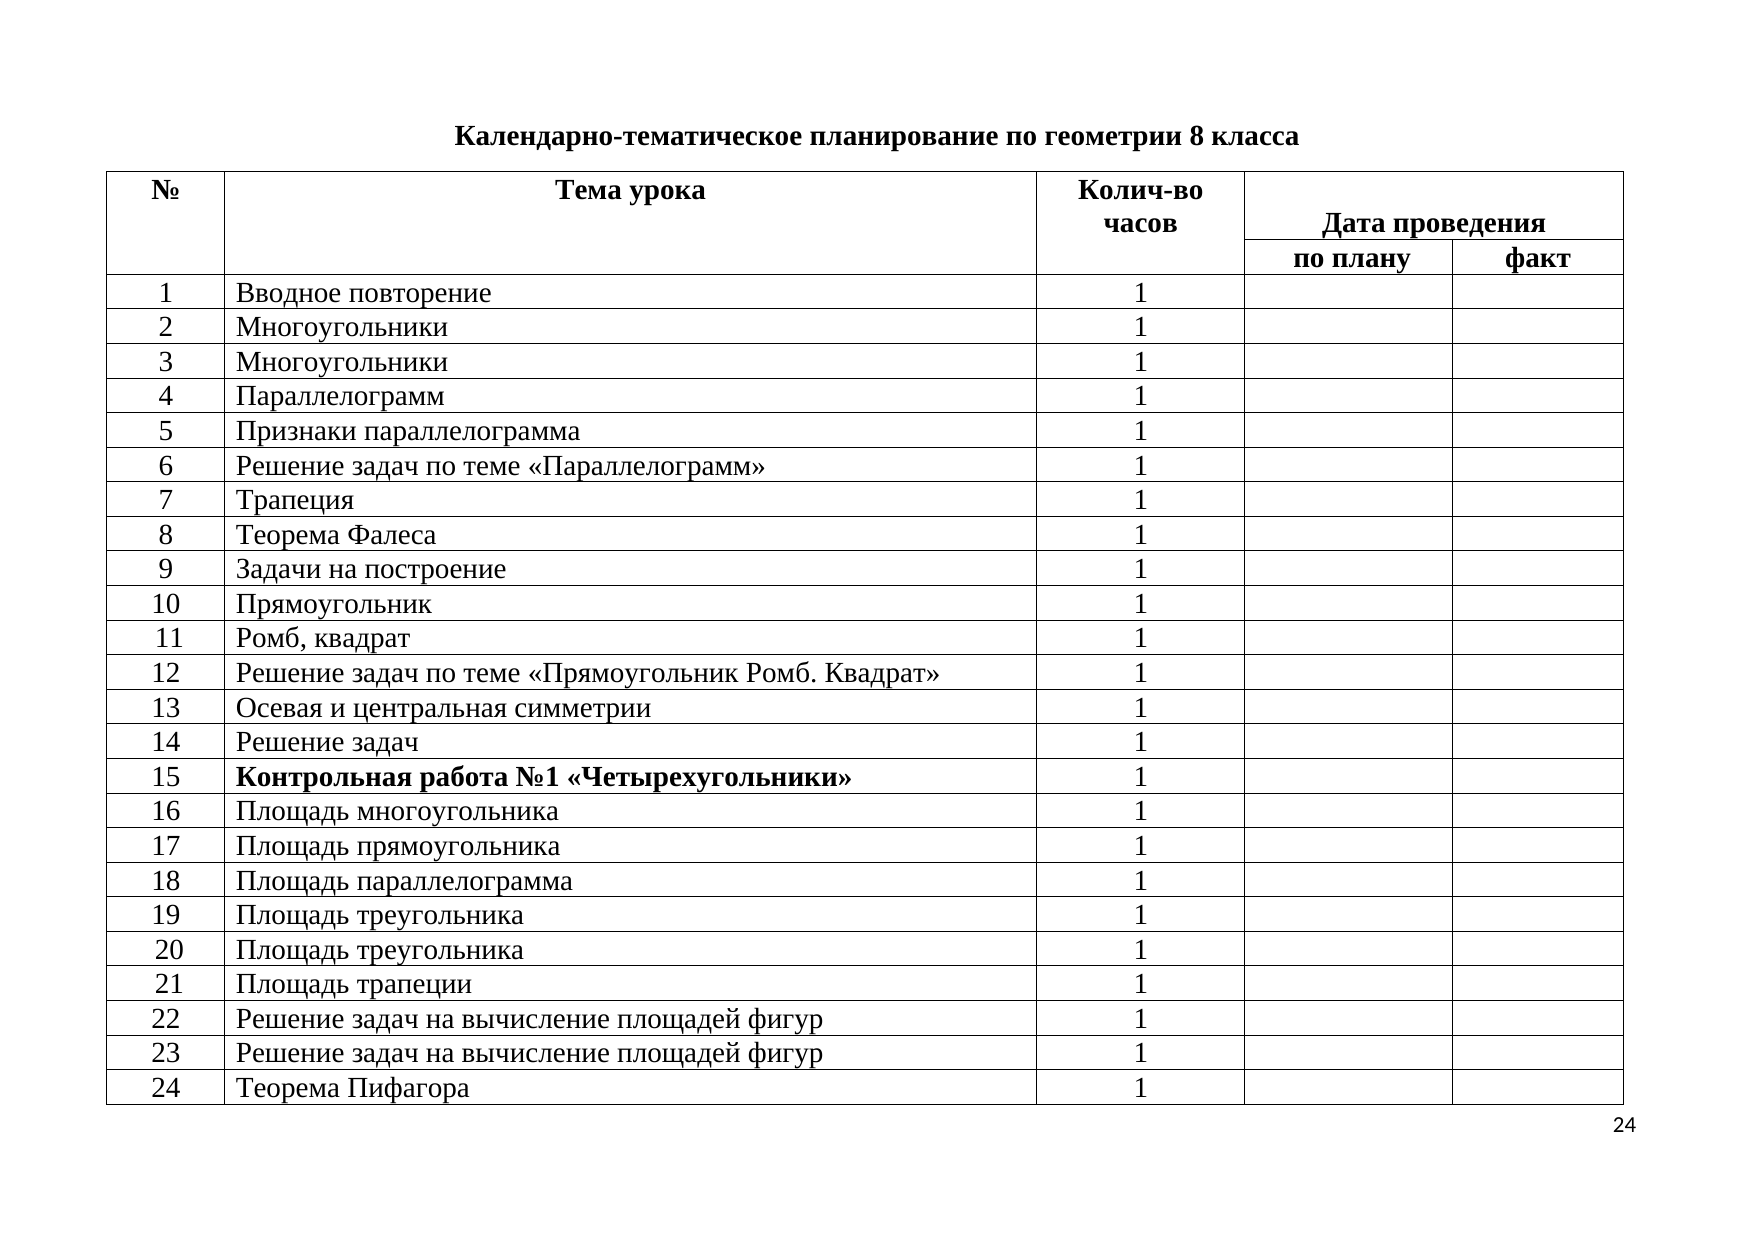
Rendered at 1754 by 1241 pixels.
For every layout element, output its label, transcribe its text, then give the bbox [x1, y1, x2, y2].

table_cell 24 [107, 1070, 224, 1104]
table_cell Вводное повторение [225, 275, 1036, 308]
table_cell 1 [1037, 759, 1244, 792]
table_cell Площадь параллелограмма [225, 863, 1036, 896]
table_cell 13 [107, 690, 224, 723]
table_cell [1245, 1001, 1452, 1034]
table_cell 8 [107, 517, 224, 550]
table_cell Многоугольники [225, 344, 1036, 377]
table_cell 11 [107, 621, 224, 654]
table_cell [1245, 863, 1452, 896]
table_cell 1 [1037, 448, 1244, 481]
table_cell [1453, 724, 1623, 758]
table_cell [1245, 448, 1452, 481]
table_cell 1 [1037, 1001, 1244, 1034]
table_cell 6 [107, 448, 224, 481]
table_cell 2 [107, 309, 224, 343]
table_cell [1453, 655, 1623, 689]
table_cell [1245, 517, 1452, 550]
table_cell Площадь прямоугольника [225, 828, 1036, 862]
table_cell Площадь трапеции [225, 966, 1036, 1000]
table_cell [1453, 586, 1623, 619]
table_cell 1 [1037, 586, 1244, 619]
table_cell [1453, 1036, 1623, 1069]
table_cell 1 [1037, 413, 1244, 447]
table_cell 1 [1037, 1036, 1244, 1069]
table_cell 1 [1037, 309, 1244, 343]
table_cell Решение задач на вычисление площадей фигур [225, 1036, 1036, 1069]
table_cell [1453, 932, 1623, 965]
table_header № [107, 172, 224, 274]
table_cell [1453, 759, 1623, 792]
table_cell 1 [1037, 379, 1244, 412]
table_cell [1245, 897, 1452, 931]
table_cell 1 [1037, 655, 1244, 689]
table_cell [1453, 379, 1623, 412]
table_cell [1453, 966, 1623, 1000]
table_cell [1245, 1036, 1452, 1069]
table_cell [1245, 759, 1452, 792]
table_cell 14 [107, 724, 224, 758]
table_cell 21 [107, 966, 224, 1000]
table_cell [1245, 690, 1452, 723]
table_cell Признаки параллелограмма [225, 413, 1036, 447]
table_cell 15 [107, 759, 224, 792]
table_cell Трапеция [225, 482, 1036, 516]
table_cell [1453, 275, 1623, 308]
table_cell Осевая и центральная симметрии [225, 690, 1036, 723]
table_cell 20 [107, 932, 224, 965]
table_cell Теорема Пифагора [225, 1070, 1036, 1104]
table_cell [1453, 1001, 1623, 1034]
table_cell 1 [1037, 551, 1244, 585]
table_cell Теорема Фалеса [225, 517, 1036, 550]
table_cell 1 [1037, 794, 1244, 827]
table_cell 18 [107, 863, 224, 896]
table_cell [1245, 379, 1452, 412]
table_cell Параллелограмм [225, 379, 1036, 412]
table_cell [1245, 275, 1452, 308]
table_cell [1245, 309, 1452, 343]
table_cell [1453, 413, 1623, 447]
table_cell [1245, 966, 1452, 1000]
table_cell [1245, 413, 1452, 447]
table_cell [1245, 932, 1452, 965]
table_cell Ромб, квадрат [225, 621, 1036, 654]
table_cell [1453, 897, 1623, 931]
table_cell [1245, 828, 1452, 862]
table_cell 5 [107, 413, 224, 447]
table_header Колич-во часов [1037, 172, 1244, 274]
table_cell Решение задач по теме «Прямоугольник Ромб. Квадрат» [225, 655, 1036, 689]
table_cell 1 [1037, 897, 1244, 931]
table_cell 1 [107, 275, 224, 308]
table_cell [1453, 690, 1623, 723]
table_cell 4 [107, 379, 224, 412]
table_cell 22 [107, 1001, 224, 1034]
table_cell [1453, 448, 1623, 481]
table_cell 1 [1037, 863, 1244, 896]
table_cell 1 [1037, 482, 1244, 516]
table_cell 1 [1037, 517, 1244, 550]
table_cell [1245, 551, 1452, 585]
table_header Дата проведения [1245, 172, 1623, 239]
table_cell Контрольная работа №1 «Четырехугольники» [225, 759, 1036, 792]
table_cell 1 [1037, 275, 1244, 308]
table_cell 1 [1037, 724, 1244, 758]
table_cell 1 [1037, 932, 1244, 965]
table_cell [1245, 344, 1452, 377]
table_cell [1245, 1070, 1452, 1104]
table_cell 7 [107, 482, 224, 516]
table_cell 10 [107, 586, 224, 619]
table_cell 16 [107, 794, 224, 827]
table_cell [1453, 794, 1623, 827]
table_cell Решение задач на вычисление площадей фигур [225, 1001, 1036, 1034]
table_cell Прямоугольник [225, 586, 1036, 619]
table_cell 17 [107, 828, 224, 862]
table_cell по плану [1245, 240, 1452, 274]
table_cell 23 [107, 1036, 224, 1069]
text Календарно-тематическое планирование по геометрии 8 класса [118, 118, 1636, 152]
table_cell [1245, 724, 1452, 758]
table_cell [1245, 794, 1452, 827]
table_cell [1245, 621, 1452, 654]
table_cell [1453, 344, 1623, 377]
table_cell 1 [1037, 828, 1244, 862]
table_cell факт [1453, 240, 1623, 274]
table_cell 1 [1037, 344, 1244, 377]
table_cell 3 [107, 344, 224, 377]
table_cell Площадь треугольника [225, 897, 1036, 931]
table_cell Решение задач по теме «Параллелограмм» [225, 448, 1036, 481]
table_cell Задачи на построение [225, 551, 1036, 585]
table_cell 1 [1037, 690, 1244, 723]
table_cell [1453, 621, 1623, 654]
table_cell [1453, 828, 1623, 862]
table_cell 1 [1037, 1070, 1244, 1104]
table_cell [1453, 863, 1623, 896]
table_cell Решение задач [225, 724, 1036, 758]
table_cell Площадь многоугольника [225, 794, 1036, 827]
table_cell [1245, 482, 1452, 516]
table_cell [1453, 551, 1623, 585]
table_cell [1453, 517, 1623, 550]
table_cell Площадь треугольника [225, 932, 1036, 965]
table_cell 12 [107, 655, 224, 689]
table_cell [1453, 482, 1623, 516]
table_header Тема урока [225, 172, 1036, 274]
table_cell 19 [107, 897, 224, 931]
table_cell 1 [1037, 966, 1244, 1000]
table_cell [1453, 309, 1623, 343]
table_cell [1453, 1070, 1623, 1104]
table_cell 1 [1037, 621, 1244, 654]
table_cell 9 [107, 551, 224, 585]
table_cell Многоугольники [225, 309, 1036, 343]
table_cell [1245, 655, 1452, 689]
table_cell [1245, 586, 1452, 619]
